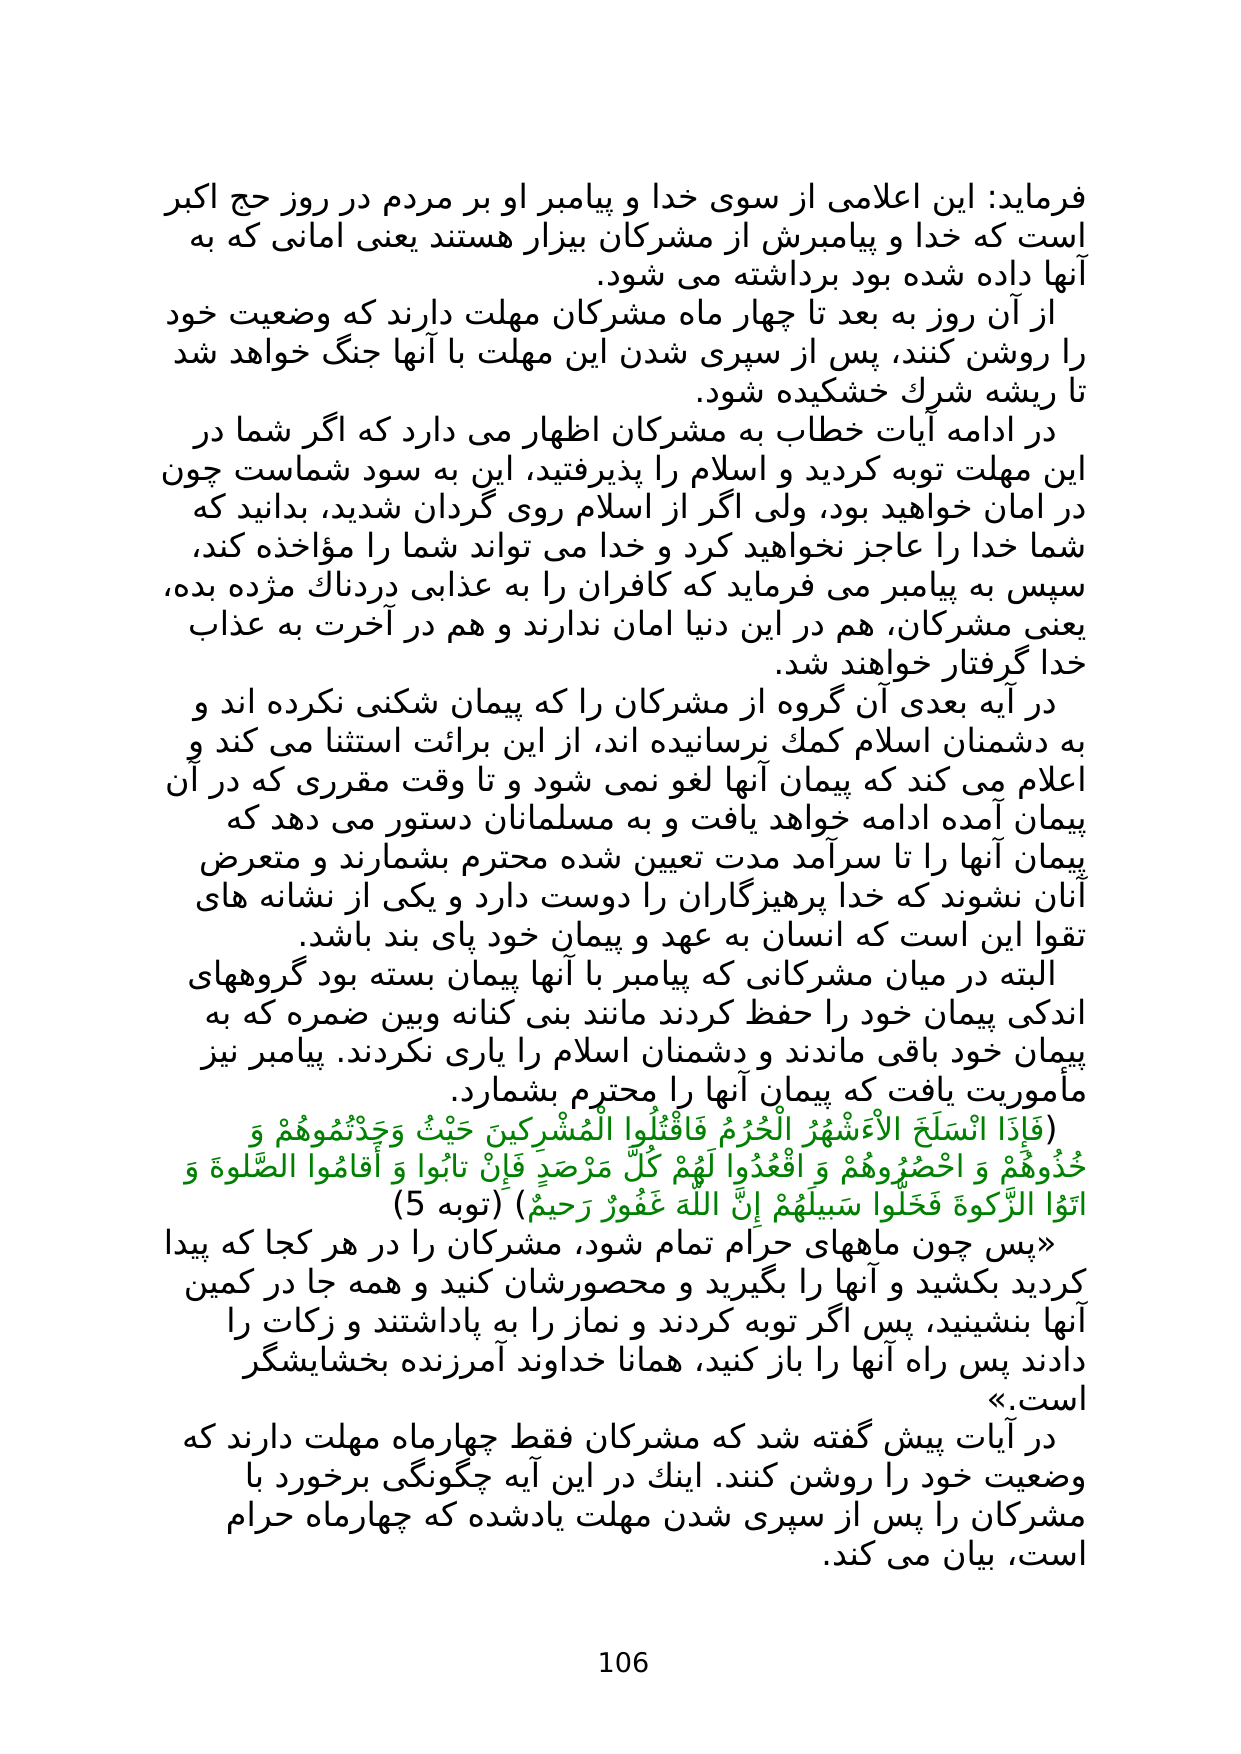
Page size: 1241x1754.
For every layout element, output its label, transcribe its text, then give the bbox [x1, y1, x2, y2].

text از آن روز به بعد تا چهار ماه مشركان مهلت دارند كه وضعيت خود را روشن كنند، پس از سپری شدن اين مهلت با آنها جنگ خواهد شد تا ريشه شرك خشكيده شود. [159, 294, 1087, 410]
text (فَإِذَا انْسَلَخَ الاْءَشْهُرُ الْحُرُمُ فَاقْتُلُوا الْمُشْرِكينَ حَيْثُ وَجَدْتُمُوهُمْ وَ خُذُوهُمْ وَ احْصُرُوهُمْ وَ اقْعُدُوا لَهُمْ كُلَّ مَرْصَدٍ فَإِنْ تابُوا وَ أَقامُوا الصَّلوةَ وَ اتَوُا الزَّكوةَ فَخَلُّوا سَبيلَهُمْ إِنَّ اللّهَ غَفُورٌ رَحيمٌ) (توبه 5) [159, 1110, 1087, 1224]
text در ادامه آيات خطاب به مشركان اظهار می دارد كه اگر شما در اين مهلت توبه كرديد و اسلام را پذيرفتيد، اين به سود شماست چون در امان خواهيد بود، ولی اگر از اسلام روی گردان شديد، بدانيد كه شما خدا را عاجز نخواهيد كرد و خدا می تواند شما را مؤاخذه كند، سپس به پيامبر می فرمايد كه كافران را به عذابی دردناك مژده بده، يعنی مشركان، هم در اين دنيا امان ندارند و هم در آخرت به عذاب خدا گرفتار خواهند شد. [159, 410, 1087, 682]
text در آيه بعدی آن گروه از مشركان را كه پيمان شكنی نكرده اند و به دشمنان اسلام كمك نرسانيده اند، از اين برائت استثنا می كند و اعلام می كند كه پيمان آنها لغو نمی شود و تا وقت مقرری كه در آن پيمان آمده ادامه خواهد يافت و به مسلمانان دستور می دهد كه پيمان آنها را تا سرآمد مدت تعيين شده محترم بشمارند و متعرض آنان نشوند كه خدا پرهيزگاران را دوست دارد و يكی از نشانه های تقوا اين است كه انسان به عهد و پيمان خود پای بند باشد. [159, 682, 1087, 954]
text «پس چون ماههای حرام تمام شود، مشركان را در هر كجا كه پيدا كرديد بكشيد و آنها را بگيريد و محصورشان كنيد و همه جا در كمين آنها بنشينيد، پس اگر توبه كردند و نماز را به پاداشتند و زكات را دادند پس راه آنها را باز كنيد، همانا خداوند آمرزنده بخشايشگر است.» [159, 1224, 1087, 1418]
text البته در ميان مشركانی كه پيامبر با آنها پيمان بسته بود گروههای اندكی پيمان خود را حفظ كردند مانند بنی كنانه وبين ضمره كه به پيمان خود باقی ماندند و دشمنان اسلام را ياری نكردند. پيامبر نيز مأموريت يافت كه پيمان آنها را محترم بشمارد. [159, 954, 1087, 1110]
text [159, 177, 1087, 294]
text در آيات پيش گفته شد كه مشركان فقط چهارماه مهلت دارند كه وضعيت خود را روشن كنند. اينك در اين آيه چگونگی برخورد با مشركان را پس از سپری شدن مهلت يادشده كه چهارماه حرام است، بيان می كند. [159, 1418, 1087, 1573]
